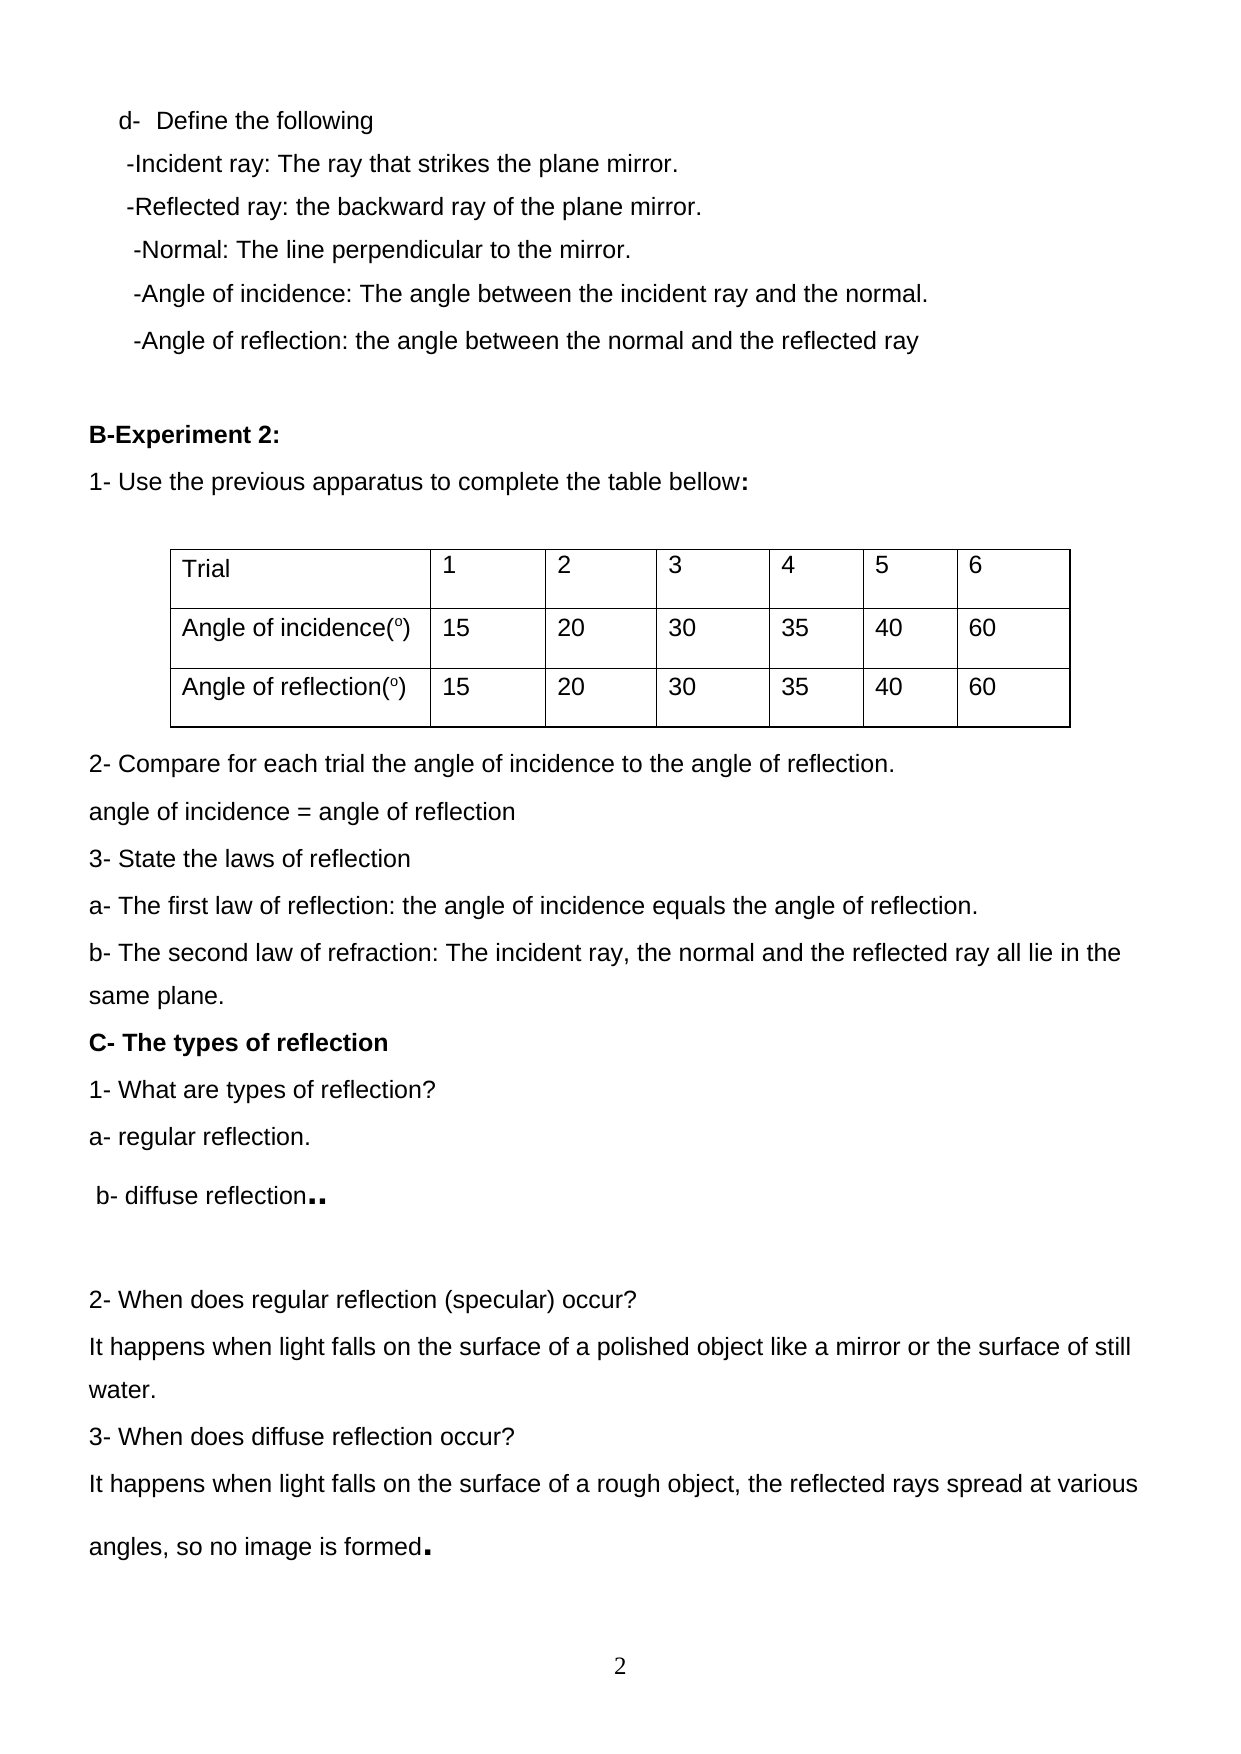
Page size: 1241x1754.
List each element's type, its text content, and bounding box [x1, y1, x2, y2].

table_cell 20 [546, 669, 656, 726]
list Define the following [118, 106, 1152, 135]
text -Angle of incidence: The angle between the incident ray and the normal. [126, 279, 1152, 307]
text 2- When does regular reflection (specular) occur? [89, 1285, 1152, 1314]
table_cell 15 [431, 669, 545, 726]
text 1- What are types of reflection? [89, 1075, 1152, 1104]
text a- regular reflection. [89, 1122, 1152, 1151]
table_cell 40 [864, 669, 957, 726]
table_header 3 [657, 550, 769, 608]
table_header 1 [431, 550, 545, 608]
text 2- Compare for each trial the angle of incidence to the angle of reflection. [89, 749, 1152, 778]
table_cell 30 [657, 609, 769, 667]
table_cell 40 [864, 609, 957, 667]
text angle of incidence = angle of reflection [89, 797, 1152, 825]
table_cell 35 [770, 669, 863, 726]
table_header 4 [770, 550, 863, 608]
table_cell Angle of incidence(o) [171, 609, 430, 667]
text C- The types of reflection [89, 1028, 1152, 1057]
text b- The second law of refraction: The incident ray, the normal and the reflected ray all lie in the same plane. [89, 938, 1152, 1010]
table_header Trial [171, 550, 430, 608]
text b- diffuse reflection.. [89, 1169, 1152, 1212]
text a- The first law of reflection: the angle of incidence equals the angle of reflection. [89, 891, 1152, 919]
text -Angle of reflection: the angle between the normal and the reflected ray [126, 326, 1152, 354]
table_cell Angle of reflection(o) [171, 669, 430, 726]
text -Reflected ray: the backward ray of the plane mirror. [126, 192, 1152, 221]
text 3- State the laws of reflection [89, 844, 1152, 872]
table_header 6 [958, 550, 1069, 608]
text It happens when light falls on the surface of a polished object like a mirror or the surface of still water. [89, 1332, 1152, 1404]
text 1- Use the previous apparatus to complete the table bellow: [89, 467, 1152, 496]
table_cell 30 [657, 669, 769, 726]
table_cell 60 [958, 669, 1069, 726]
text B-Experiment 2: [89, 420, 1152, 449]
table_cell 20 [546, 609, 656, 667]
text -Normal: The line perpendicular to the mirror. [126, 236, 1152, 264]
text 3- When does diffuse reflection occur? [89, 1422, 1152, 1451]
table_header 2 [546, 550, 656, 608]
table_cell 15 [431, 609, 545, 667]
table_cell 60 [958, 609, 1069, 667]
text -Incident ray: The ray that strikes the plane mirror. [126, 149, 1152, 178]
table_header 5 [864, 550, 957, 608]
table_cell 35 [770, 609, 863, 667]
text It happens when light falls on the surface of a rough object, the reflected rays spread at various angles, so no image is formed. [89, 1469, 1152, 1563]
